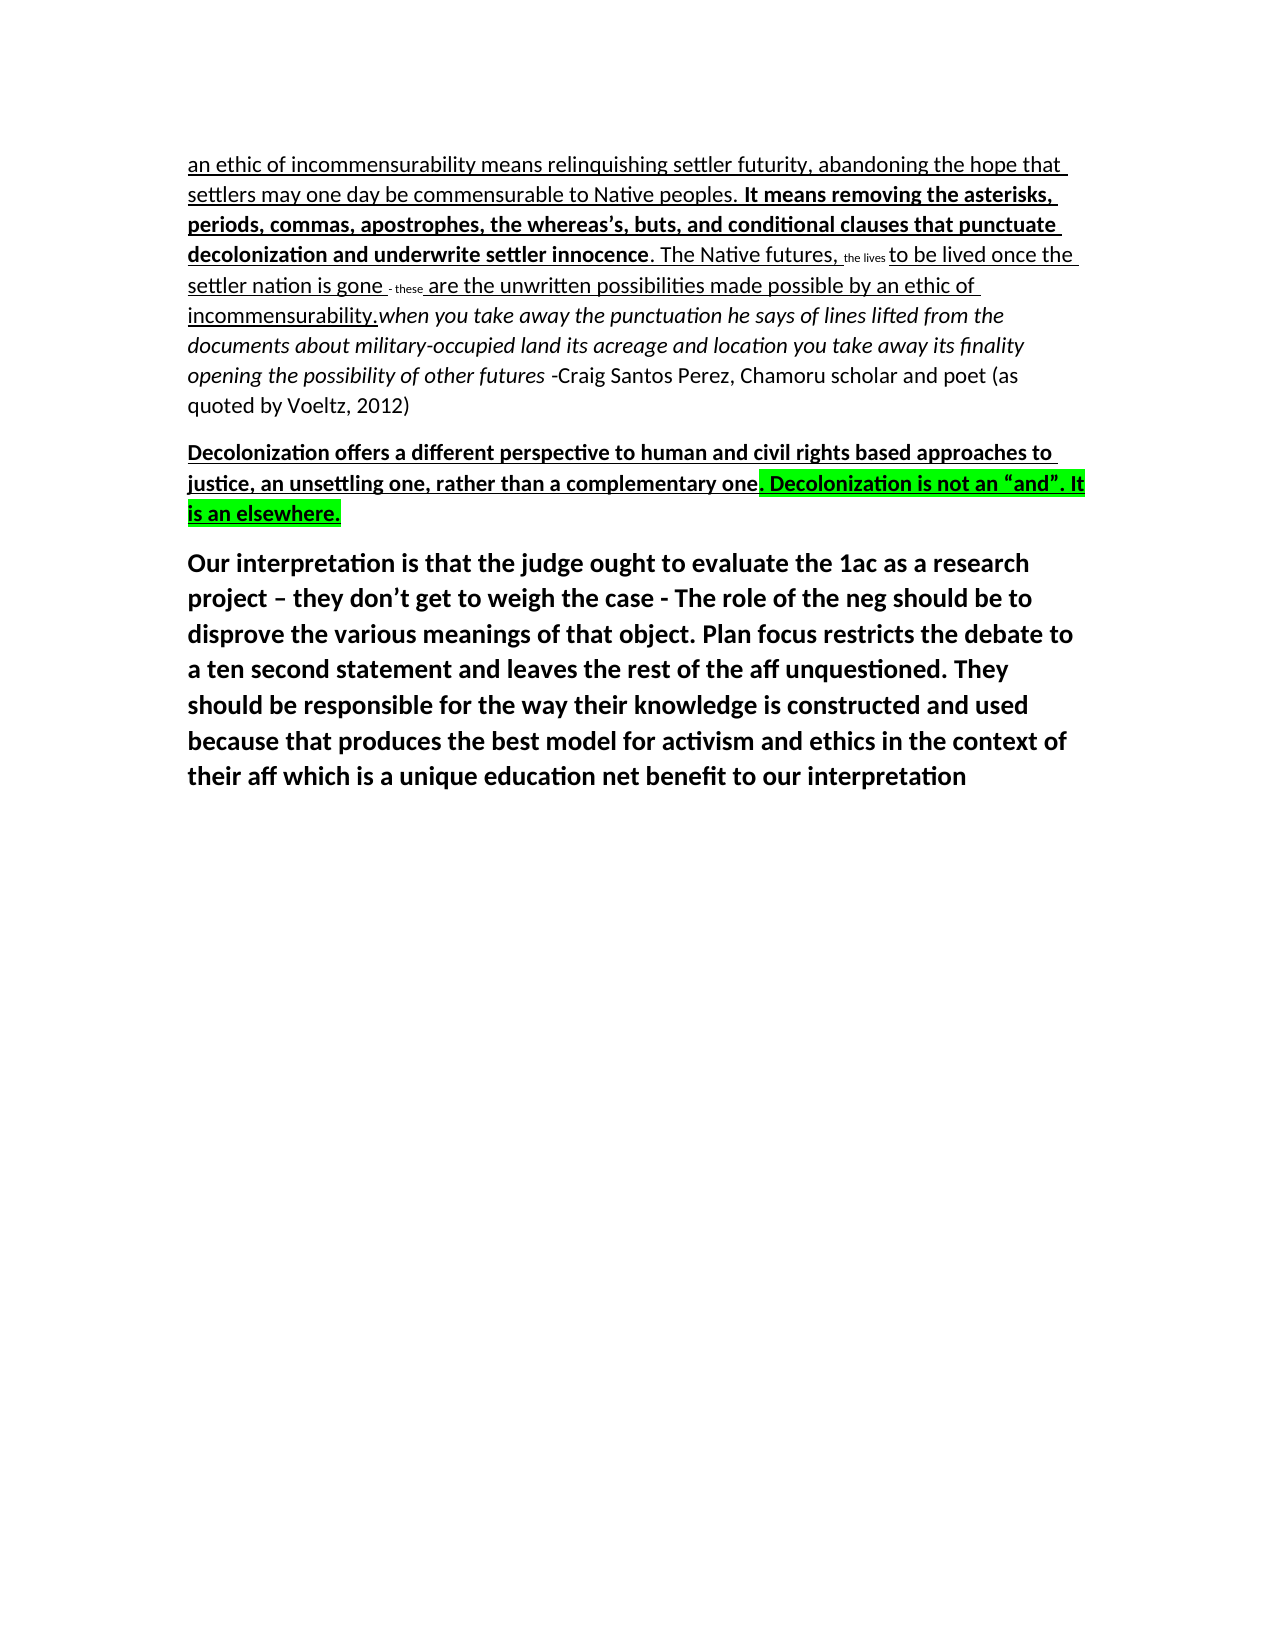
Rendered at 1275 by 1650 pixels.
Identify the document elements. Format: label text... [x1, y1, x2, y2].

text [187, 150, 1087, 420]
text Decolonization offers a different perspective to human and civil rights based approaches to justice, an unsettling one, rather than a complementary one. Decolonization is not an “and”. It is an elsewhere. [187, 438, 1087, 527]
subtitle Our interpretation is that the judge ought to evaluate the 1ac as a research project – they don’t get to weigh the case - The role of the neg should be to disprove the various meanings of that object. Plan focus restricts the debate to a ten second statement and leaves the rest of the aff unquestioned. They should be responsible for the way their knowledge is constructed and used because that produces the best model for activism and ethics in the context of their aff which is a unique education net benefit to our interpretation [187, 546, 1087, 793]
